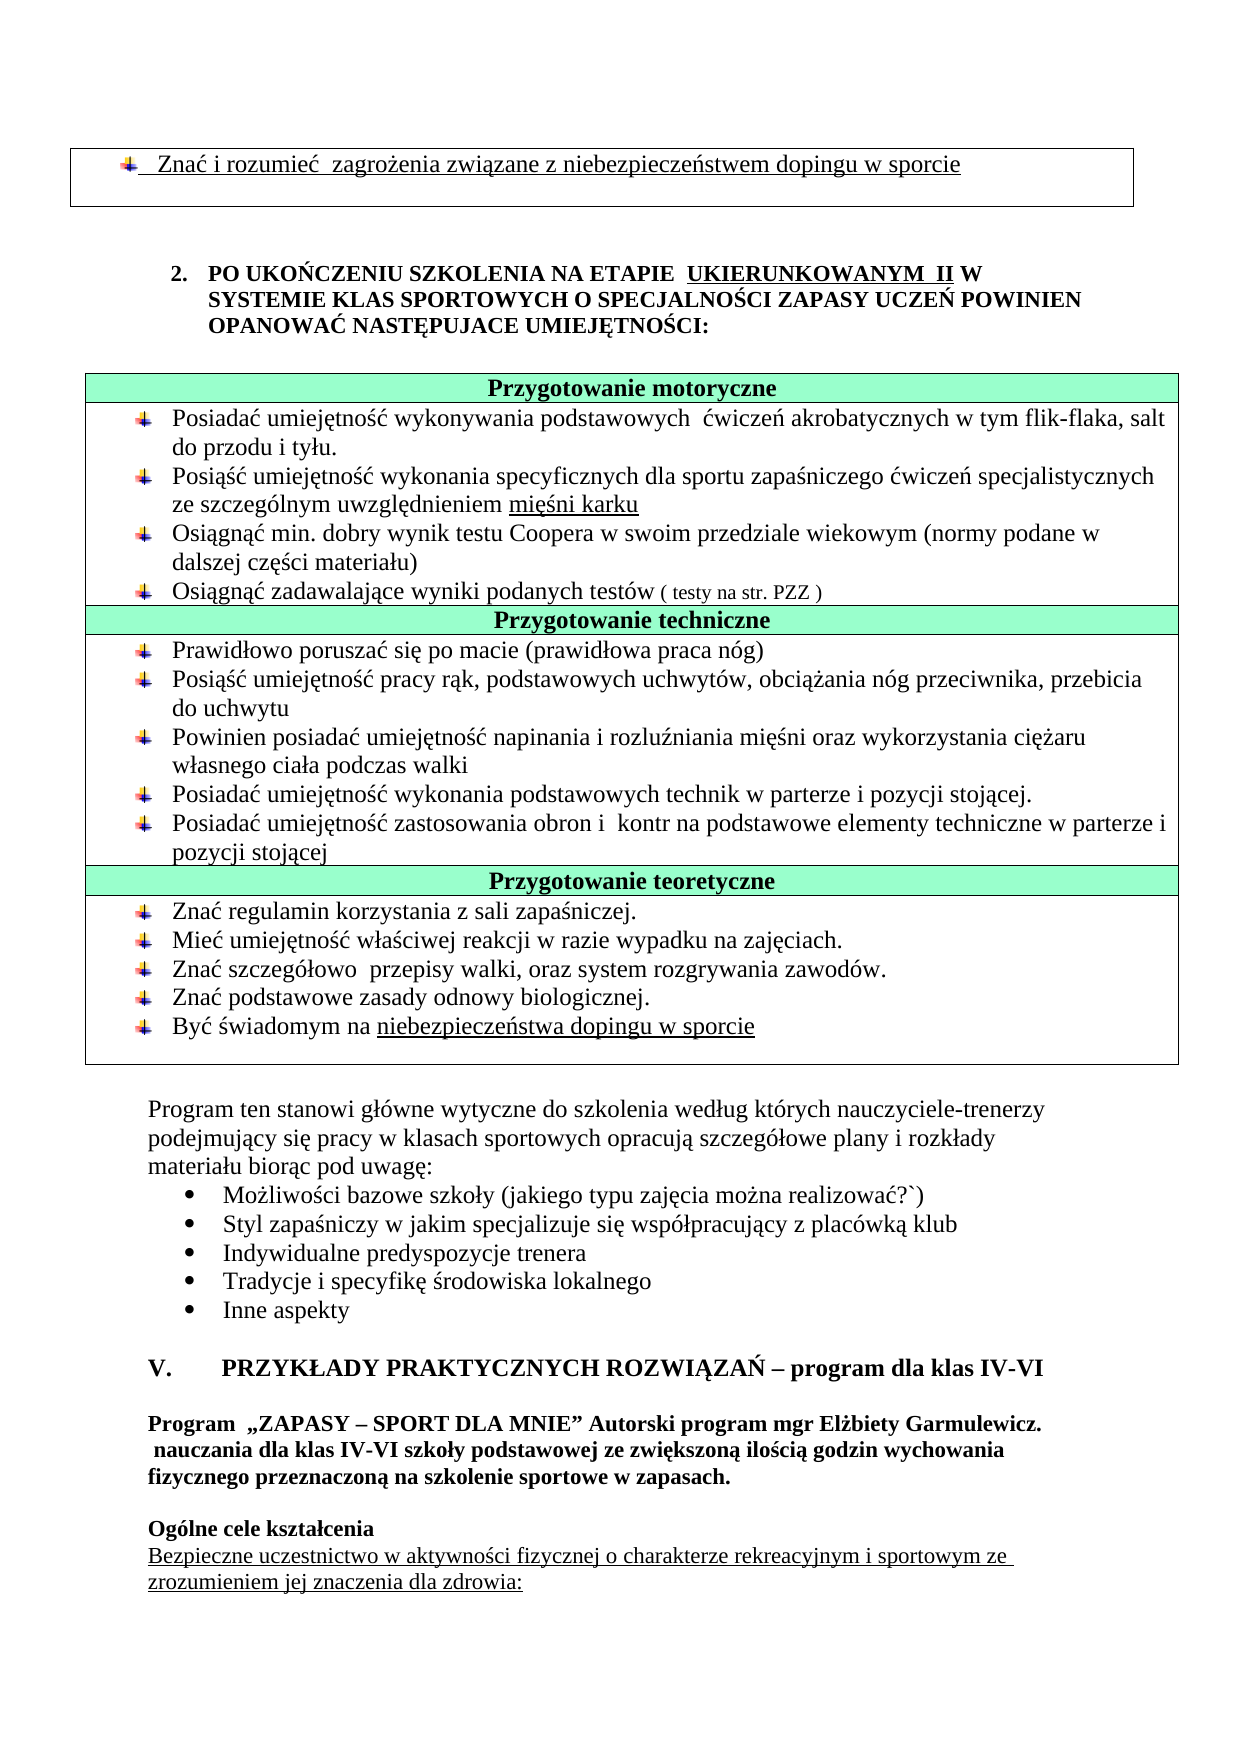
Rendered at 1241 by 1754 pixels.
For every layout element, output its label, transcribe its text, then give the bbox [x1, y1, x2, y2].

table_cell Przygotowanie teoretyczne [86, 866, 1178, 895]
picture [135, 814, 152, 832]
picture [135, 670, 152, 688]
picture [135, 467, 152, 485]
table_cell Prawidłowo poruszać się po macie (prawidłowa praca nóg) Posiąść umiejętność pracy rąk, podstawowych uchwytów, obciążania nóg przeciwnika, przebicia do uchwytu Powinien posiadać umiejętność napinania i rozluźniania mięśni oraz wykorzystania ciężaru własnego ciała podczas walki Posiadać umiejętność wykonania podstawowych technik w parterze i pozycji stojącej. Posiadać umiejętność zastosowania obron i kontr na podstawowe elementy techniczne w parterze i pozycji stojącej [86, 635, 1178, 865]
picture [120, 155, 138, 172]
picture [135, 582, 152, 600]
text Program ten stanowi główne wytyczne do szkolenia według których nauczyciele-trenerzy podejmujący się pracy w klasach sportowych opracują szczegółowe plany i rozkłady materiału biorąc pod uwagę: [148, 1094, 1093, 1180]
list Tradycje i specyfikę środowiska lokalnego [185, 1266, 1093, 1295]
list Inne aspekty [185, 1295, 1093, 1324]
picture [135, 410, 152, 427]
picture [135, 525, 152, 542]
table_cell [71, 149, 1133, 206]
picture [135, 931, 152, 949]
table_header Przygotowanie motoryczne [86, 374, 1178, 402]
text Program „ZAPASY – SPORT DLA MNIE” Autorski program mgr Elżbiety Garmulewicz. [148, 1410, 1093, 1436]
picture [135, 903, 152, 920]
table_cell Przygotowanie techniczne [86, 606, 1178, 634]
table_cell Posiadać umiejętność wykonywania podstawowych ćwiczeń akrobatycznych w tym flik-flaka, salt do przodu i tyłu. Posiąść umiejętność wykonania specyficznych dla sportu zapaśniczego ćwiczeń specjalistycznych ze szczególnym uwzględnieniem mięśni karku Osiągnąć min. dobry wynik testu Coopera w swoim przedziale wiekowym (normy podane w dalszej części materiału) Osiągnąć zadawalające wyniki podanych testów ( testy na str. PZZ ) [86, 403, 1178, 604]
picture [135, 960, 152, 977]
list Styl zapaśniczy w jakim specjalizuje się współpracujący z placówką klub [185, 1209, 1093, 1238]
text Ogólne cele kształcenia [148, 1516, 1093, 1542]
list Możliwości bazowe szkoły (jakiego typu zajęcia można realizować?`) [185, 1180, 1093, 1209]
picture [135, 1018, 152, 1035]
picture [135, 785, 152, 803]
text Bezpieczne uczestnictwo w aktywności fizycznej o charakterze rekreacyjnym i sportowym ze zrozumieniem jej znaczenia dla zdrowia: [148, 1542, 1093, 1594]
table_cell Znać regulamin korzystania z sali zapaśniczej. Mieć umiejętność właściwej reakcji w razie wypadku na zajęciach. Znać szczegółowo przepisy walki, oraz system rozgrywania zawodów. Znać podstawowe zasady odnowy biologicznej. Być świadomym na niebezpieczeństwa dopingu w sporcie [86, 896, 1178, 1064]
list PO UKOŃCZENIU SZKOLENIA NA ETAPIE UKIERUNKOWANYM II W SYSTEMIE KLAS SPORTOWYCH O SPECJALNOŚCI ZAPASY UCZEŃ POWINIEN OPANOWAĆ NASTĘPUJACE UMIEJĘTNOŚCI: [170, 260, 1093, 339]
list PRZYKŁADY PRAKTYCZNYCH ROZWIĄZAŃ – program dla klas IV-VI [148, 1353, 1093, 1381]
picture [135, 642, 152, 659]
list Indywidualne predyspozycje trenera [185, 1238, 1093, 1266]
text nauczania dla klas IV-VI szkoły podstawowej ze zwiększoną ilością godzin wychowania fizycznego przeznaczoną na szkolenie sportowe w zapasach. [148, 1436, 1093, 1489]
picture [135, 989, 152, 1006]
picture [135, 728, 152, 745]
